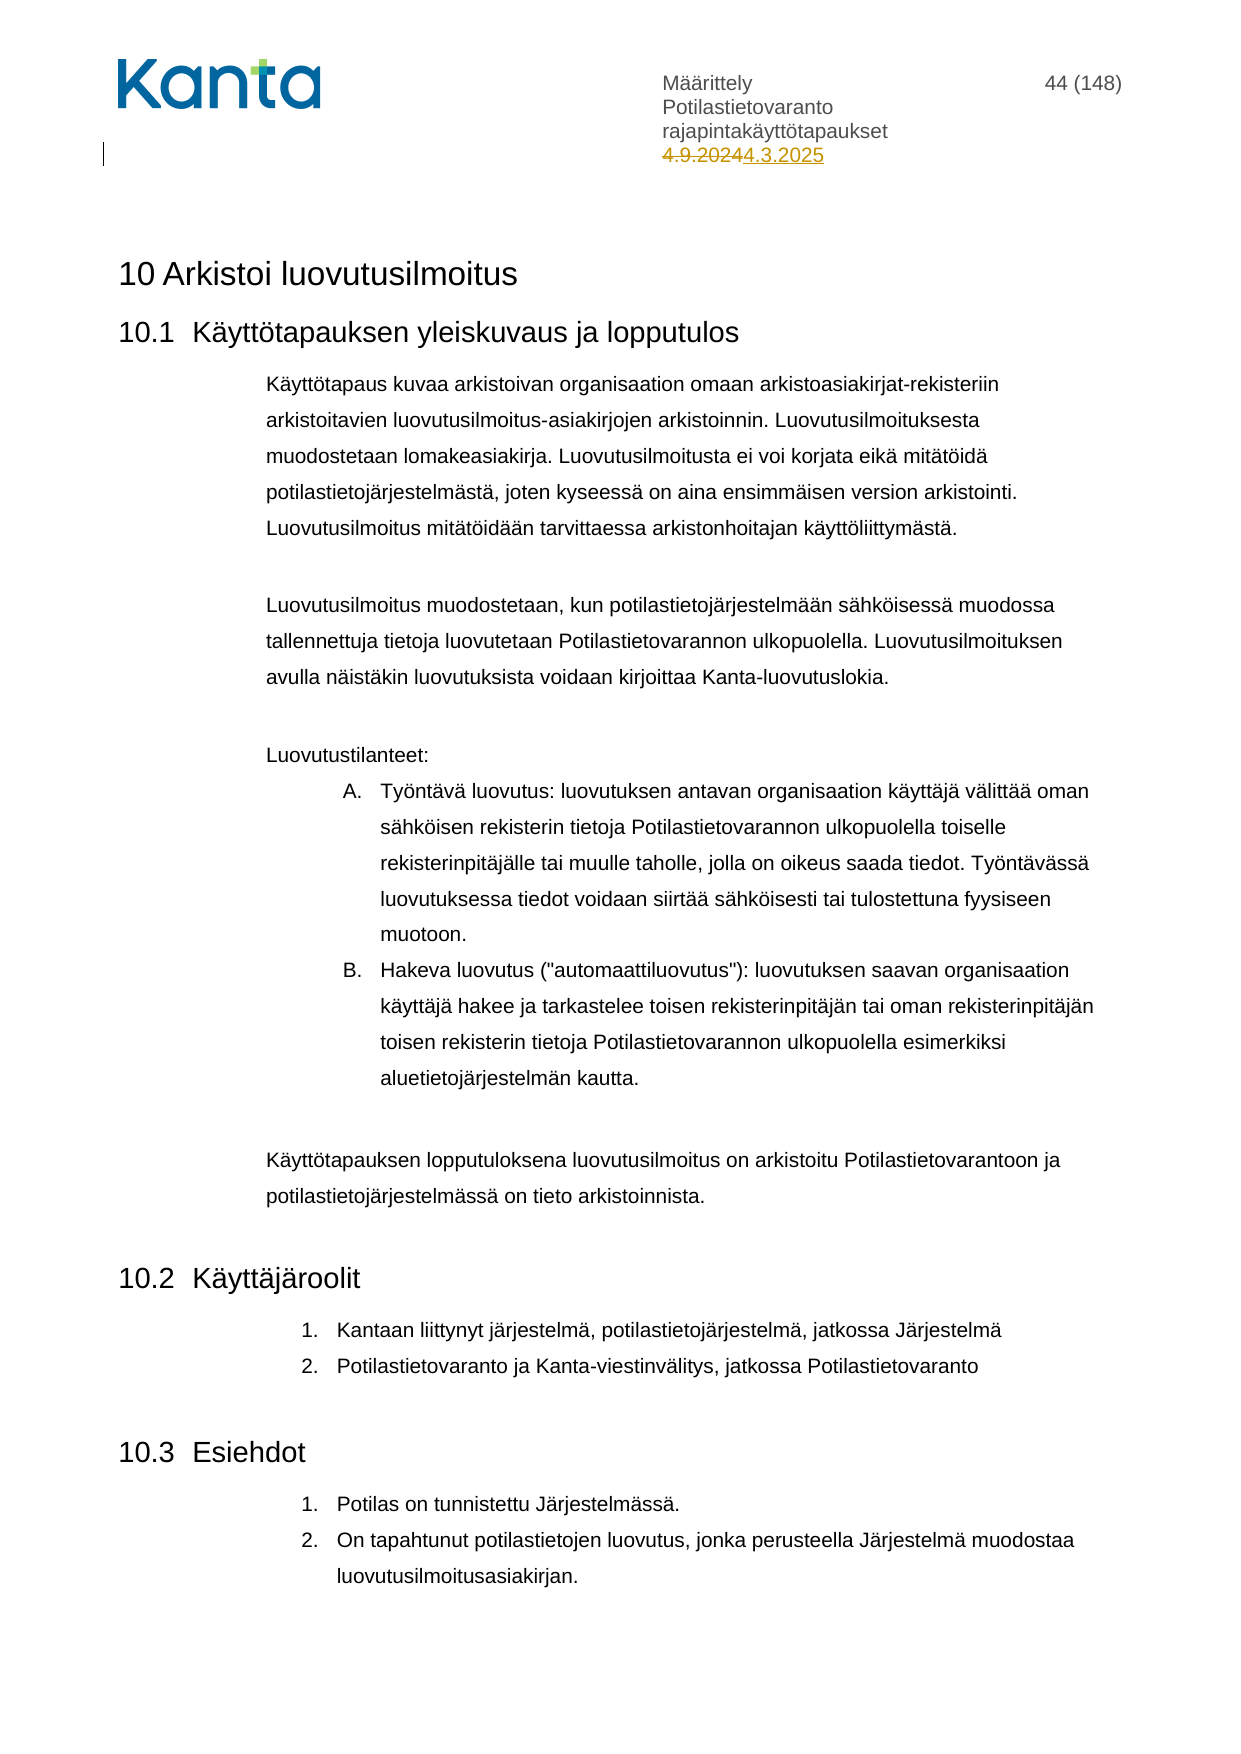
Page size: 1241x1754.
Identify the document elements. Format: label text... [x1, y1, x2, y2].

text Käyttötapauksen lopputuloksena luovutusilmoitus on arkistoitu Potilastietovarantoon ja potilastietojärjestelmässä on tieto arkistoinnista. [266, 1148, 1107, 1208]
text Luovutusilmoitus muodostetaan, kun potilastietojärjestelmään sähköisessä muodossa tallennettuja tietoja luovutetaan Potilastietovarannon ulkopuolella. Luovutusilmoituksen avulla näistäkin luovutuksista voidaan kirjoittaa Kanta-luovutuslokia. [266, 593, 1107, 689]
subtitle Käyttäjäroolit [118, 1261, 1107, 1295]
subtitle Esiehdot [118, 1436, 1107, 1469]
subtitle Käyttötapauksen yleiskuvaus ja lopputulos [118, 315, 1107, 349]
list Potilas on tunnistettu Järjestelmässä. [301, 1492, 1107, 1516]
text Käyttötapaus kuvaa arkistoivan organisaation omaan arkistoasiakirjat-rekisteriin arkistoitavien luovutusilmoitus-asiakirjojen arkistoinnin. Luovutusilmoituksesta muodostetaan lomakeasiakirja. Luovutusilmoitusta ei voi korjata eikä mitätöidä potilastietojärjestelmästä, joten kyseessä on aina ensimmäisen version arkistointi. Luovutusilmoitus mitätöidään tarvittaessa arkistonhoitajan käyttöliittymästä. [266, 372, 1107, 539]
list Työntävä luovutus: luovutuksen antavan organisaation käyttäjä välittää oman sähköisen rekisterin tietoja Potilastietovarannon ulkopuolella toiselle rekisterinpitäjälle tai muulle taholle, jolla on oikeus saada tiedot. Työntävässä luovutuksessa tiedot voidaan siirtää sähköisesti tai tulostettuna fyysiseen muotoon. [343, 778, 1107, 946]
list Hakeva luovutus ("automaattiluovutus"): luovutuksen saavan organisaation käyttäjä hakee ja tarkastelee toisen rekisterinpitäjän tai oman rekisterinpitäjän toisen rekisterin tietoja Potilastietovarannon ulkopuolella esimerkiksi aluetietojärjestelmän kautta. [343, 958, 1107, 1090]
subtitle Arkistoi luovutusilmoitus [118, 254, 1107, 292]
list Potilastietovaranto ja Kanta-viestinvälitys, jatkossa Potilastietovaranto [301, 1354, 1107, 1378]
text Luovutustilanteet: [266, 743, 1107, 767]
list Kantaan liittynyt järjestelmä, potilastietojärjestelmä, jatkossa Järjestelmä [301, 1318, 1107, 1342]
picture [118, 59, 321, 109]
list On tapahtunut potilastietojen luovutus, jonka perusteella Järjestelmä muodostaa luovutusilmoitusasiakirjan. [301, 1528, 1107, 1588]
